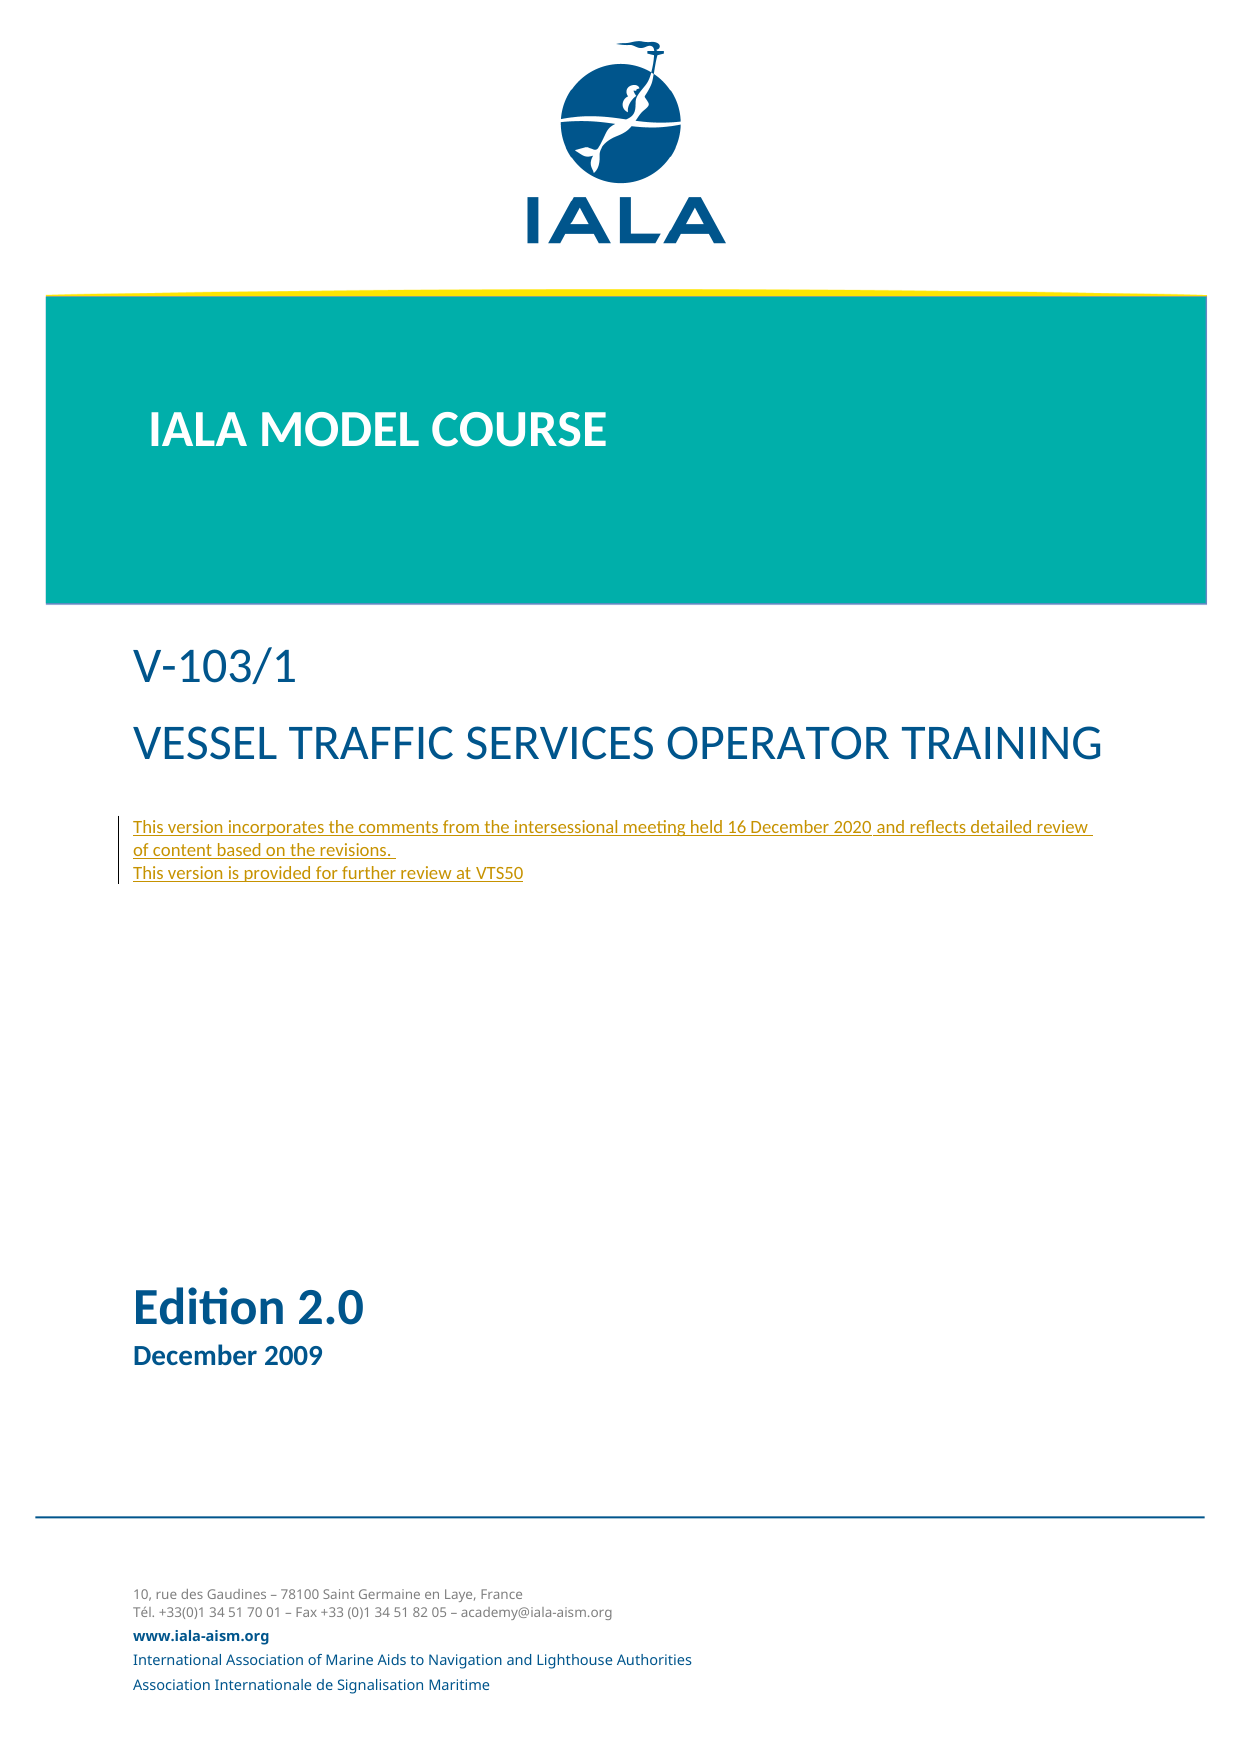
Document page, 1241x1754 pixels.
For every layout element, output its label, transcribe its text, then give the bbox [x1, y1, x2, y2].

text Edition 2.0 [133, 1274, 1107, 1337]
text December 2009 [133, 1337, 1107, 1373]
text V-103/1 [133, 634, 1107, 695]
text Vessel Traffic Services Operator Training [133, 718, 1107, 770]
picture [10, 29, 1241, 616]
